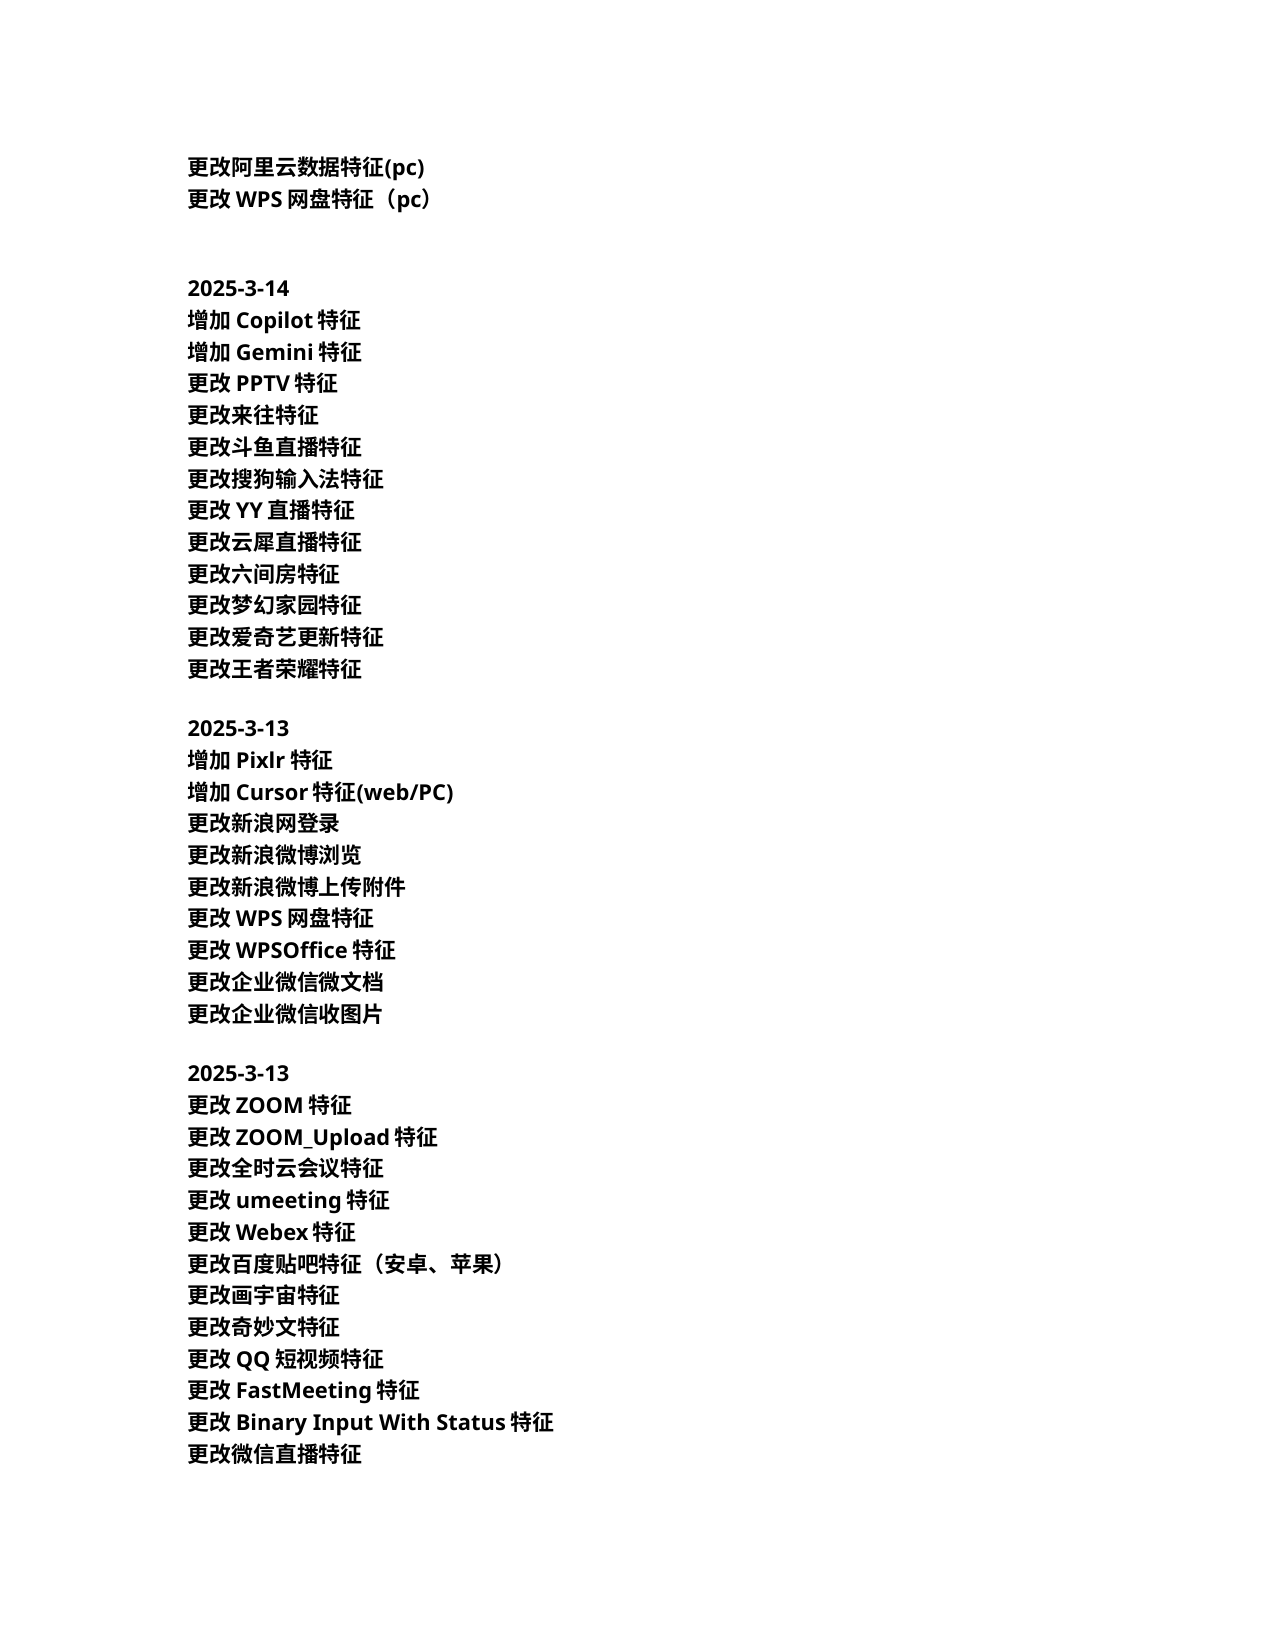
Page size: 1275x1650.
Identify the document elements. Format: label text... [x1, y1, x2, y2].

text 更改阿里云数据特征(pc) [187, 150, 1087, 182]
text 更改Binary Input With Status特征 [187, 1405, 1087, 1437]
text 更改爱奇艺更新特征 [187, 620, 1087, 652]
text 增加Gemini特征 [187, 335, 1087, 366]
text 增加Copilot特征 [187, 303, 1087, 335]
text 更改PPTV特征 [187, 366, 1087, 398]
text 更改王者荣耀特征 [187, 652, 1087, 683]
text 更改百度贴吧特征（安卓、苹果） [187, 1247, 1087, 1278]
text 更改梦幻家园特征 [187, 588, 1087, 620]
text 2025-3-13 [187, 713, 1087, 743]
text 更改云犀直播特征 [187, 525, 1087, 557]
text 更改WPSOffice特征 [187, 933, 1087, 965]
text 更改搜狗输入法特征 [187, 462, 1087, 493]
text 更改新浪微博上传附件 [187, 870, 1087, 901]
text 更改WPS网盘特征 [187, 901, 1087, 933]
text 更改奇妙文特征 [187, 1310, 1087, 1342]
text 更改画宇宙特征 [187, 1278, 1087, 1310]
text 更改斗鱼直播特征 [187, 430, 1087, 462]
text 更改微信直播特征 [187, 1437, 1087, 1469]
text 更改企业微信收图片 [187, 997, 1087, 1028]
text 更改ZOOM_Upload特征 [187, 1120, 1087, 1151]
text 更改ZOOM特征 [187, 1088, 1087, 1120]
text 更改umeeting特征 [187, 1183, 1087, 1215]
text 增加Cursor特征(web/PC) [187, 775, 1087, 806]
text 更改WPS网盘特征（pc） [187, 182, 1087, 213]
text 更改Webex特征 [187, 1215, 1087, 1247]
text 更改六间房特征 [187, 557, 1087, 588]
text 增加Pixlr特征 [187, 743, 1087, 775]
text 更改FastMeeting特征 [187, 1373, 1087, 1405]
text 更改YY直播特征 [187, 493, 1087, 525]
text 更改来往特征 [187, 398, 1087, 430]
text 2025-3-13 [187, 1058, 1087, 1088]
text 更改全时云会议特征 [187, 1151, 1087, 1183]
text 更改QQ短视频特征 [187, 1342, 1087, 1373]
text 2025-3-14 [187, 273, 1087, 303]
text 更改新浪网登录 [187, 806, 1087, 838]
text 更改企业微信微文档 [187, 965, 1087, 997]
text 更改新浪微博浏览 [187, 838, 1087, 870]
